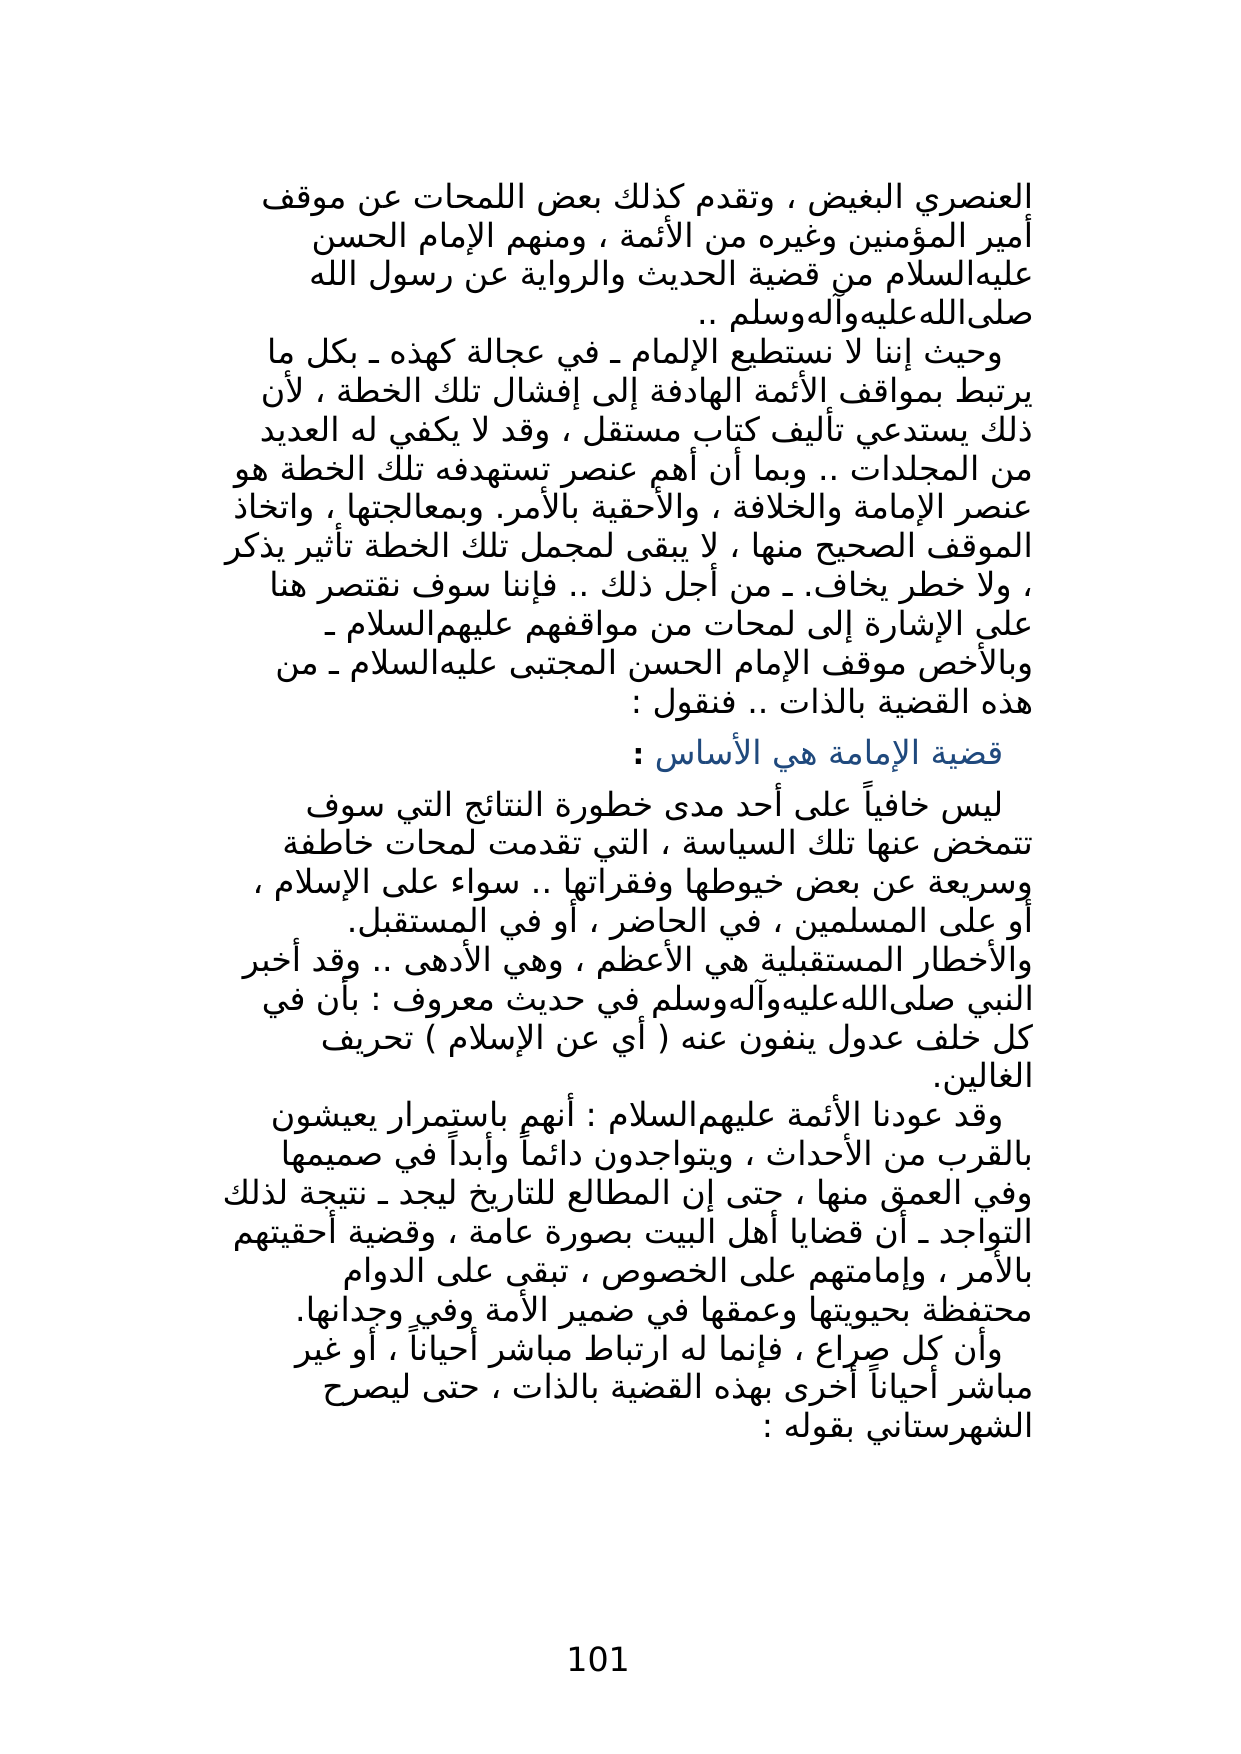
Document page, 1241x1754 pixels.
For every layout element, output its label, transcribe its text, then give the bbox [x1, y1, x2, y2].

text وحيث إننا لا نستطيع الإلمام ـ في عجالة كهذه ـ بكل ما يرتبط بمواقف الأئمة الهادفة إلى إفشال تلك الخطة ، لأن ذلك يستدعي تأليف كتاب مستقل ، وقد لا يكفي له العديد من المجلدات .. وبما أن أهم عنصر تستهدفه تلك الخطة هو عنصر الإمامة والخلافة ، والأحقية بالأمر. وبمعالجتها ، واتخاذ الموقف الصحيح منها ، لا يبقى لمجمل تلك الخطة تأثير يذكر ، ولا خطر يخاف. ـ من أجل ذلك .. فإننا سوف نقتصر هنا على الإشارة إلى لمحات من مواقفهم عليهم‌السلام ـ وبالأخص موقف الإمام الحسن المجتبى عليه‌السلام ـ من هذه القضية بالذات .. فنقول : [222, 333, 1033, 721]
text وقد عودنا الأئمة عليهم‌السلام : أنهم باستمرار يعيشون بالقرب من الأحداث ، ويتواجدون دائماً وأبداً في صميمها وفي العمق منها ، حتى إن المطالع للتاريخ ليجد ـ نتيجة لذلك التواجد ـ أن قضايا أهل البيت بصورة عامة ، وقضية أحقيتهم بالأمر ، وإمامتهم على الخصوص ، تبقى على الدوام محتفظة بحيويتها وعمقها في ضمير الأمة وفي وجدانها. [222, 1096, 1033, 1329]
text ليس خافياً على أحد مدى خطورة النتائج التي سوف تتمخض عنها تلك السياسة ، التي تقدمت لمحات خاطفة وسريعة عن بعض خيوطها وفقراتها .. سواء على الإسلام ، أو على المسلمين ، في الحاضر ، أو في المستقبل. والأخطار المستقبلية هي الأعظم ، وهي الأدهى .. وقد أخبر النبي صلى‌الله‌عليه‌وآله‌وسلم في حديث معروف : بأن في كل خلف عدول ينفون عنه ( أي عن الإسلام ) تحريف الغالين. [222, 785, 1033, 1096]
text العنصري البغيض ، وتقدم كذلك بعض اللمحات عن موقف أمير المؤمنين وغيره من الأئمة ، ومنهم الإمام الحسن عليه‌السلام من قضية الحديث والرواية عن رسول الله صلى‌الله‌عليه‌وآله‌وسلم .. [222, 177, 1033, 333]
text وأن كل صراع ، فإنما له ارتباط مباشر أحياناً ، أو غير مباشر أحياناً أخرى بهذه القضية بالذات ، حتى ليصرح الشهرستاني بقوله : [222, 1329, 1033, 1446]
subtitle قضية الإمامة هي الأساس : [222, 734, 1033, 772]
